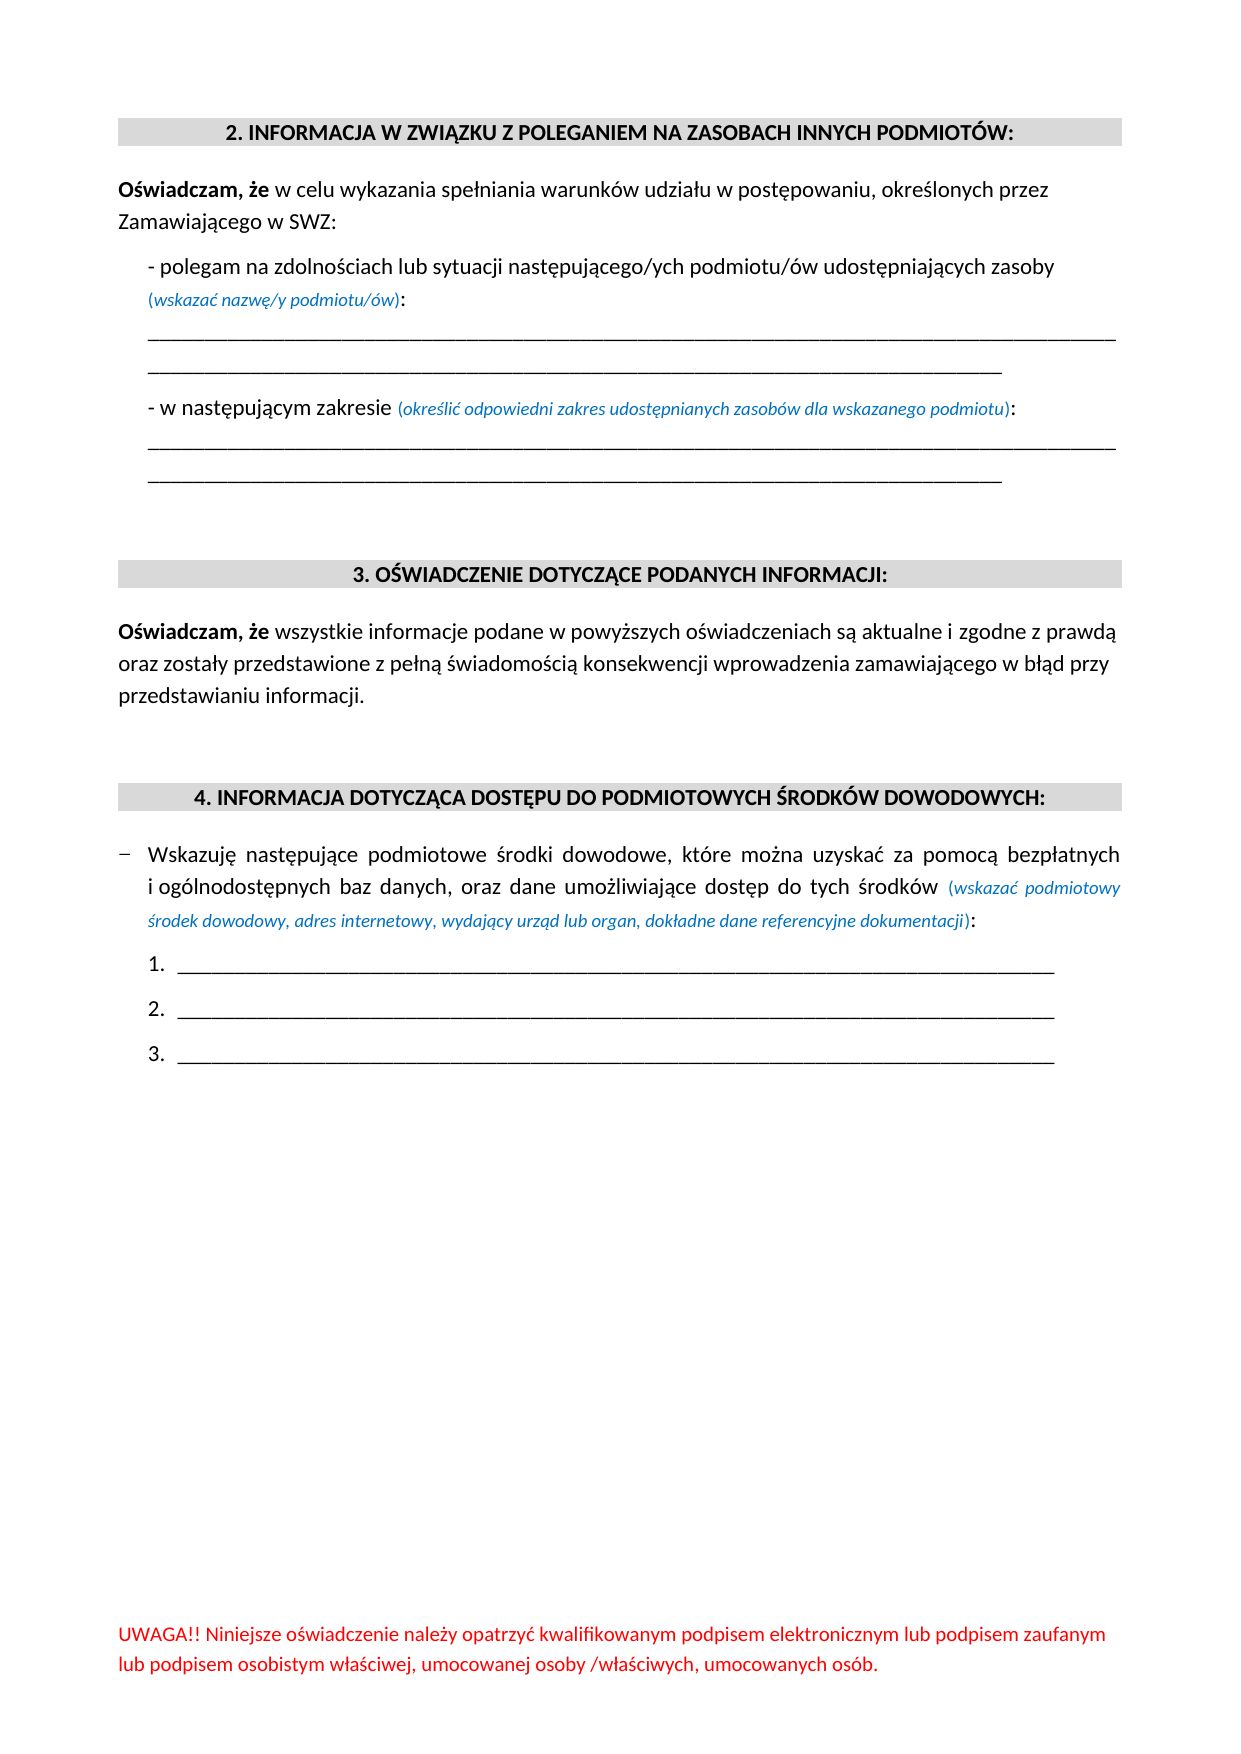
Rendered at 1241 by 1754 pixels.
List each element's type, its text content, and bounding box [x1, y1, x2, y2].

list _____________________________________________________________________________ [148, 1039, 1122, 1067]
list Wskazuję następujące podmiotowe środki dowodowe, które można uzyskać za pomocą bezpłatnych i ogólnodostępnych baz danych, oraz dane umożliwiające dostęp do tych środków (wskazać podmiotowy środek dowodowy, adres internetowy, wydający urząd lub organ, dokładne dane referencyjne dokumentacji): [118, 840, 1122, 933]
text Oświadczam, że wszystkie informacje podane w powyższych oświadczeniach są aktualne i zgodne z prawdą oraz zostały przedstawione z pełną świadomością konsekwencji wprowadzenia zamawiającego w błąd przy przedstawianiu informacji. [118, 617, 1122, 709]
text 2. INFORMACJA W ZWIĄZKU Z POLEGANIEM NA ZASOBACH INNYCH PODMIOTÓW: [118, 118, 1122, 146]
text - polegam na zdolnościach lub sytuacji następującego/ych podmiotu/ów udostępniających zasoby (wskazać nazwę/y podmiotu/ów): ________________________________________________________________________________________________________________________________________________________________ [148, 252, 1122, 377]
text Oświadczam, że w celu wykazania spełniania warunków udziału w postępowaniu, określonych przez Zamawiającego w SWZ: [118, 175, 1122, 236]
text 4. INFORMACJA DOTYCZĄCA DOSTĘPU DO PODMIOTOWYCH ŚRODKÓW DOWODOWYCH: [118, 783, 1122, 811]
text - w następującym zakresie (określić odpowiedni zakres udostępnianych zasobów dla wskazanego podmiotu): ________________________________________________________________________________________________________________________________________________________________ [148, 393, 1122, 486]
list _____________________________________________________________________________ [148, 994, 1122, 1022]
list _____________________________________________________________________________ [148, 949, 1122, 977]
text 3. OŚWIADCZENIE DOTYCZĄCE PODANYCH INFORMACJI: [118, 560, 1122, 588]
